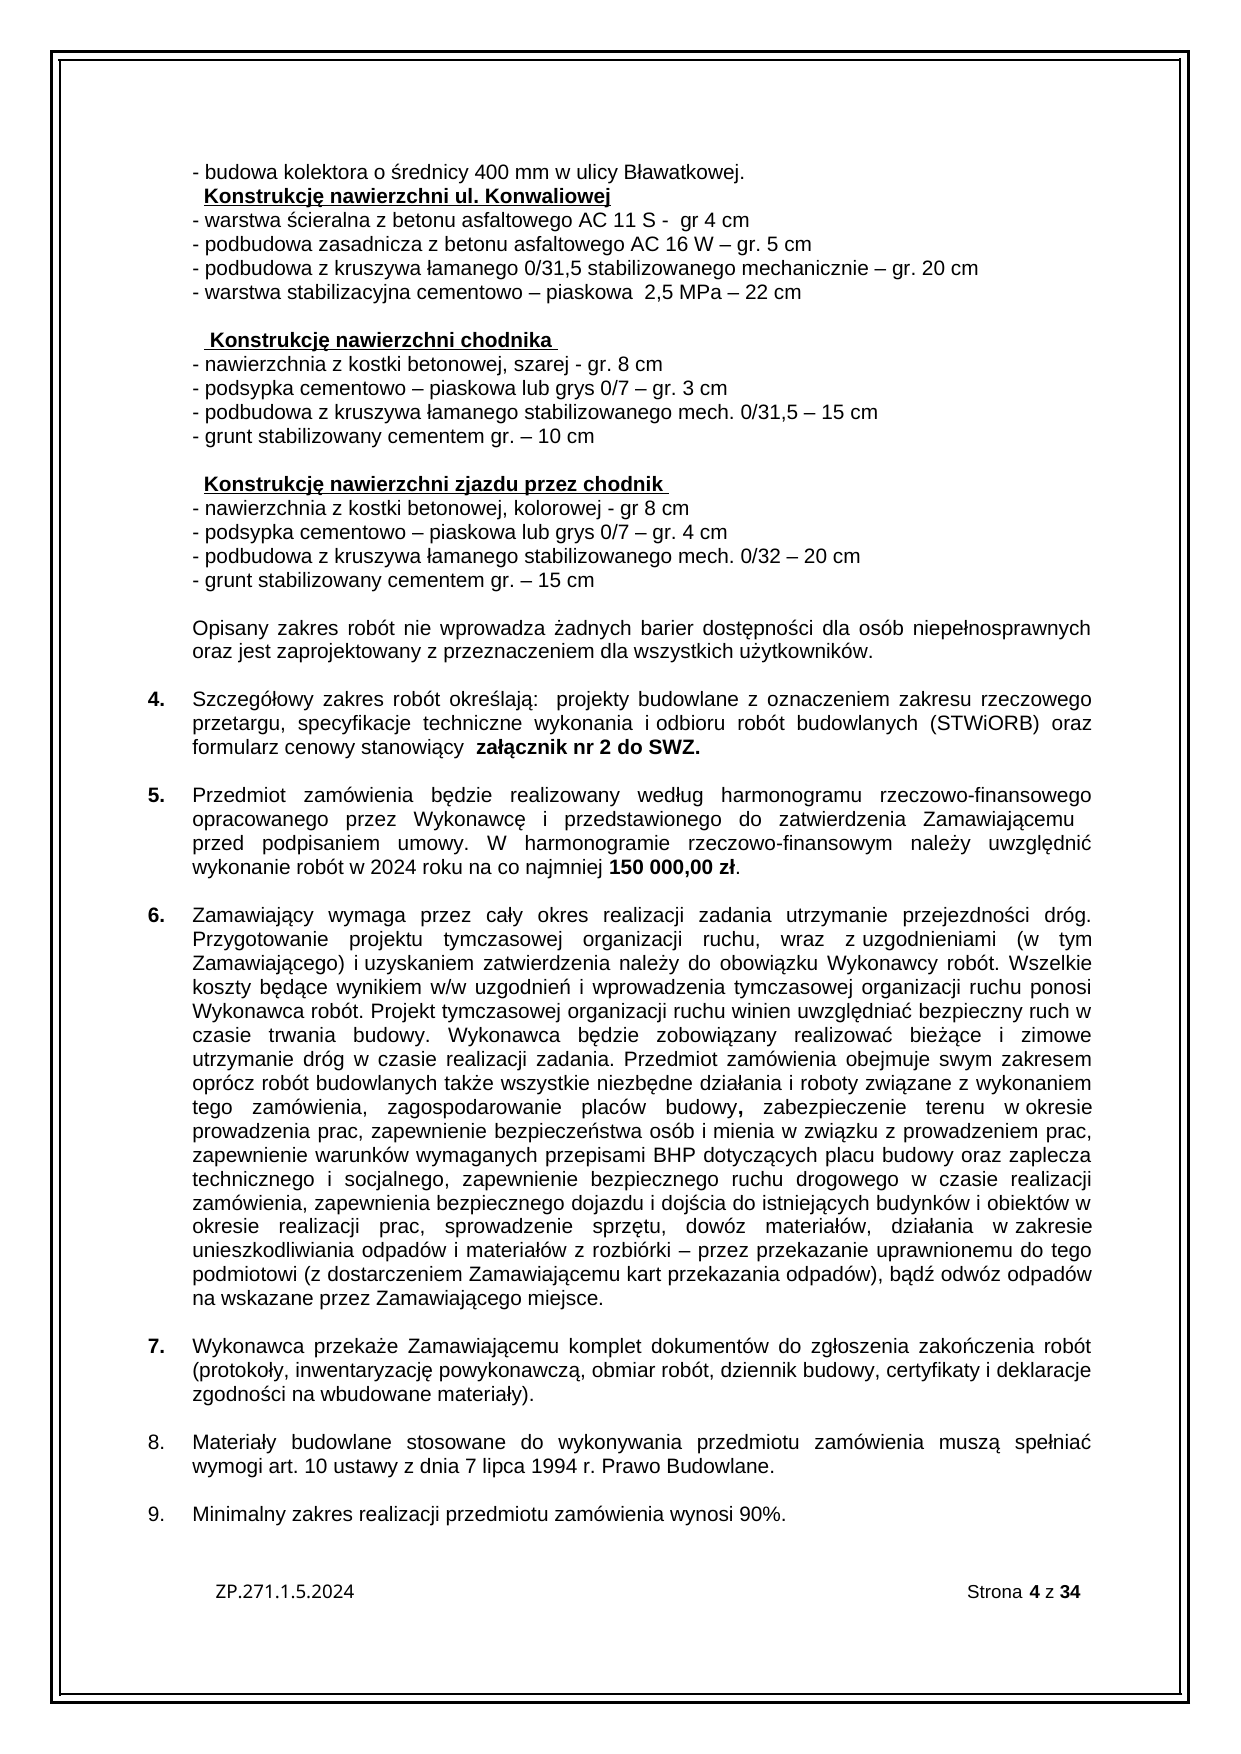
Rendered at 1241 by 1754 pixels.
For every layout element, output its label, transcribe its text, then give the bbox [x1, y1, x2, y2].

text - warstwa ścieralna z betonu asfaltowego AC 11 S - gr 4 cm [192, 208, 1092, 232]
text - nawierzchnia z kostki betonowej, szarej - gr. 8 cm [192, 352, 1092, 376]
text - podbudowa zasadnicza z betonu asfaltowego AC 16 W – gr. 5 cm [192, 232, 1092, 256]
list Wykonawca przekaże Zamawiającemu komplet dokumentów do zgłoszenia zakończenia robót (protokoły, inwentaryzację powykonawczą, obmiar robót, dziennik budowy, certyfikaty i deklaracje zgodności na wbudowane materiały). [148, 1334, 1092, 1406]
text - nawierzchnia z kostki betonowej, kolorowej - gr 8 cm [192, 496, 1092, 519]
list Materiały budowlane stosowane do wykonywania przedmiotu zamówienia muszą spełniać wymogi art. 10 ustawy z dnia 7 lipca 1994 r. Prawo Budowlane. [148, 1430, 1092, 1478]
text - podbudowa z kruszywa łamanego 0/31,5 stabilizowanego mechanicznie – gr. 20 cm [192, 256, 1092, 280]
text - grunt stabilizowany cementem gr. – 10 cm [192, 424, 1092, 448]
list Zamawiający wymaga przez cały okres realizacji zadania utrzymanie przejezdności dróg. Przygotowanie projektu tymczasowej organizacji ruchu, wraz z uzgodnieniami (w tym Zamawiającego) i uzyskaniem zatwierdzenia należy do obowiązku Wykonawcy robót. Wszelkie koszty będące wynikiem w/w uzgodnień i wprowadzenia tymczasowej organizacji ruchu ponosi Wykonawca robót. Projekt tymczasowej organizacji ruchu winien uwzględniać bezpieczny ruch w czasie trwania budowy. Wykonawca będzie zobowiązany realizować bieżące i zimowe utrzymanie dróg w czasie realizacji zadania. Przedmiot zamówienia obejmuje swym zakresem oprócz robót budowlanych także wszystkie niezbędne działania i roboty związane z wykonaniem tego zamówienia, zagospodarowanie placów budowy, zabezpieczenie terenu w okresie prowadzenia prac, zapewnienie bezpieczeństwa osób i mienia w związku z prowadzeniem prac, zapewnienie warunków wymaganych przepisami BHP dotyczących placu budowy oraz zaplecza technicznego i socjalnego, zapewnienie bezpiecznego ruchu drogowego w czasie realizacji zamówienia, zapewnienia bezpiecznego dojazdu i dojścia do istniejących budynków i obiektów w okresie realizacji prac, sprowadzenie sprzętu, dowóz materiałów, działania w zakresie unieszkodliwiania odpadów i materiałów z rozbiórki – przez przekazanie uprawnionemu do tego podmiotowi (z dostarczeniem Zamawiającemu kart przekazania odpadów), bądź odwóz odpadów na wskazane przez Zamawiającego miejsce. [148, 903, 1092, 1310]
text - grunt stabilizowany cementem gr. – 15 cm [192, 567, 1092, 591]
list Minimalny zakres realizacji przedmiotu zamówienia wynosi 90%. [148, 1502, 1092, 1526]
text - budowa kolektora o średnicy 400 mm w ulicy Bławatkowej. [192, 160, 1092, 184]
text Konstrukcję nawierzchni ul. Konwaliowej [192, 184, 1092, 208]
text - podbudowa z kruszywa łamanego stabilizowanego mech. 0/31,5 – 15 cm [192, 400, 1092, 424]
list Szczegółowy zakres robót określają: projekty budowlane z oznaczeniem zakresu rzeczowego przetargu, specyfikacje techniczne wykonania i odbioru robót budowlanych (STWiORB) oraz formularz cenowy stanowiący załącznik nr 2 do SWZ. [148, 687, 1092, 759]
text - podbudowa z kruszywa łamanego stabilizowanego mech. 0/32 – 20 cm [192, 543, 1092, 567]
text Konstrukcję nawierzchni chodnika [192, 328, 1092, 352]
text - podsypka cementowo – piaskowa lub grys 0/7 – gr. 4 cm [192, 519, 1092, 543]
text - podsypka cementowo – piaskowa lub grys 0/7 – gr. 3 cm [192, 376, 1092, 400]
text Konstrukcję nawierzchni zjazdu przez chodnik [192, 472, 1092, 496]
text - warstwa stabilizacyjna cementowo – piaskowa 2,5 MPa – 22 cm [192, 280, 1092, 304]
text Opisany zakres robót nie wprowadza żadnych barier dostępności dla osób niepełnosprawnych oraz jest zaprojektowany z przeznaczeniem dla wszystkich użytkowników. [192, 615, 1092, 663]
list Przedmiot zamówienia będzie realizowany według harmonogramu rzeczowo-finansowego opracowanego przez Wykonawcę i przedstawionego do zatwierdzenia Zamawiającemu przed podpisaniem umowy. W harmonogramie rzeczowo-finansowym należy uwzględnić wykonanie robót w 2024 roku na co najmniej 150 000,00 zł. [148, 783, 1092, 879]
